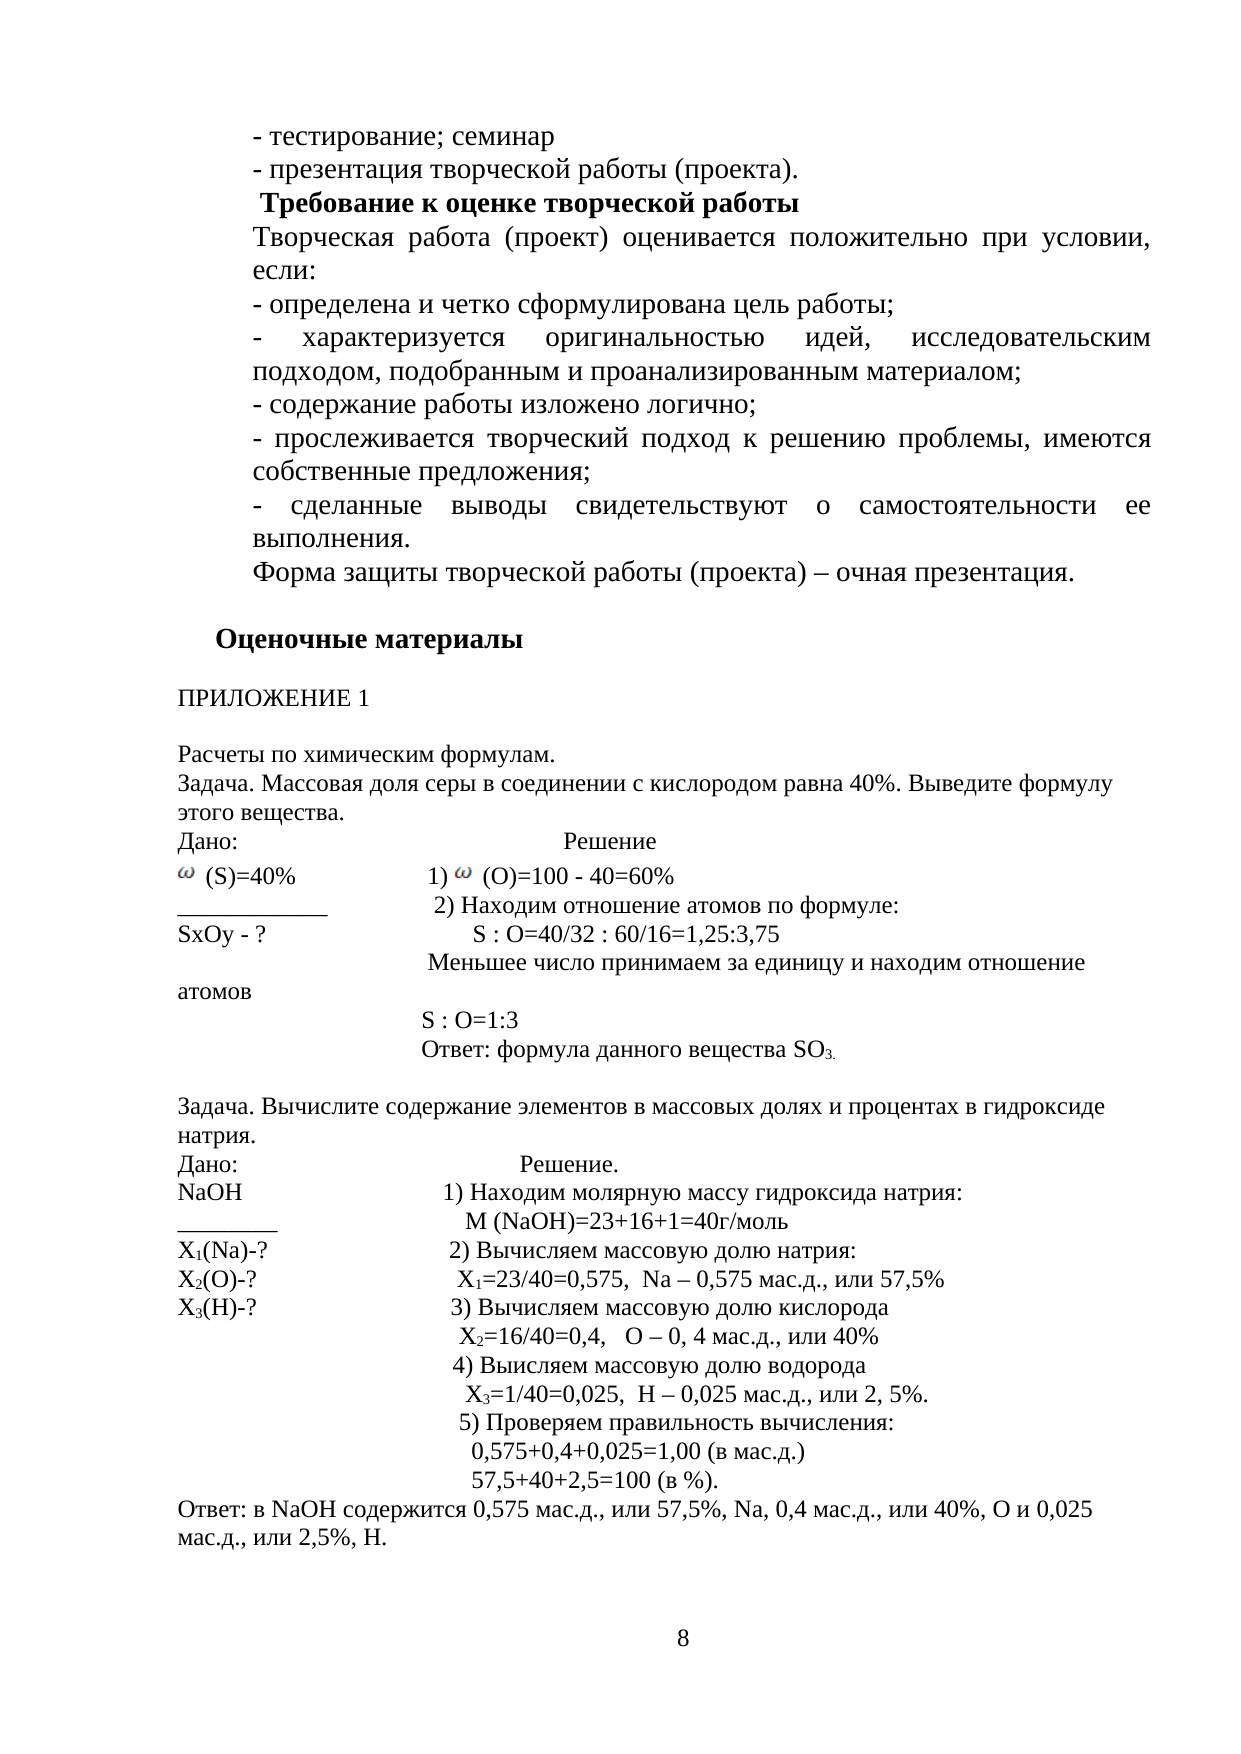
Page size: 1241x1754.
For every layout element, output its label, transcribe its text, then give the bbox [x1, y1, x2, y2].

text Дано: Решение [177, 826, 1152, 854]
text Форма защиты творческой работы (проекта) – очная презентация. [252, 554, 1152, 588]
text ПРИЛОЖЕНИЕ 1 [177, 683, 1152, 712]
picture [454, 854, 483, 885]
text Ответ: в NaOH содержится 0,575 мас.д., или 57,5%, Na, 0,4 мас.д., или 40%, О и 0,025 мас.д., или 2,5%, H. [177, 1494, 1152, 1551]
text Х1(Na)-? 2) Вычисляем массовую долю натрия: [177, 1235, 1152, 1264]
text 57,5+40+2,5=100 (в %). [177, 1465, 1152, 1494]
text ________ M (NaOH)=23+16+1=40г/моль [177, 1206, 1152, 1235]
text Оценочные материалы [215, 621, 1152, 655]
text Дано: Решение. [177, 1149, 1152, 1177]
text - характеризуется оригинальностью идей, исследовательским подходом, подобранным и проанализированным материалом; [252, 319, 1152, 386]
text Расчеты по химическим формулам. [177, 739, 1152, 768]
text Х3=1/40=0,025, H – 0,025 мас.д., или 2, 5%. [177, 1379, 1152, 1407]
text Х3(H)-? 3) Вычисляем массовую долю кислорода [177, 1292, 1152, 1321]
text - определена и четко сформулирована цель работы; [252, 286, 1152, 319]
text Х2(O)-? Х1=23/40=0,575, Na – 0,575 мас.д., или 57,5% [177, 1264, 1152, 1292]
text ____________ 2) Находим отношение атомов по формуле: [177, 890, 1152, 919]
text Требование к оценке творческой работы [252, 185, 1152, 219]
text - содержание работы изложено логично; [252, 386, 1152, 420]
text (S)=40% 1) (O)=100 - 40=60% [177, 854, 1152, 890]
text Творческая работа (проект) оценивается положительно при условии, если: [252, 219, 1152, 286]
text Задача. Массовая доля серы в соединении с кислородом равна 40%. Выведите формулу этого вещества. [177, 768, 1152, 826]
text - тестирование; семинар [252, 118, 1152, 152]
text NaOH 1) Находим молярную массу гидроксида натрия: [177, 1177, 1152, 1206]
text SхOy - ? S : O=40/32 : 60/16=1,25:3,75 [177, 919, 1152, 947]
picture [177, 854, 206, 885]
text S : O=1:3 [177, 1005, 1152, 1034]
text Х2=16/40=0,4, О – 0, 4 мас.д., или 40% [177, 1321, 1152, 1350]
text - презентация творческой работы (проекта). [252, 152, 1152, 185]
text 5) Проверяем правильность вычисления: [177, 1407, 1152, 1436]
text 0,575+0,4+0,025=1,00 (в мас.д.) [177, 1436, 1152, 1465]
text - прослеживается творческий подход к решению проблемы, имеются собственные предложения; [252, 420, 1152, 487]
text - сделанные выводы свидетельствуют о самостоятельности ее выполнения. [252, 487, 1152, 554]
text Меньшее число принимаем за единицу и находим отношение атомов [177, 947, 1152, 1005]
text Ответ: формула данного вещества SO3. [177, 1034, 1152, 1062]
text Задача. Вычислите содержание элементов в массовых долях и процентах в гидроксиде натрия. [177, 1091, 1152, 1149]
text 4) Выисляем массовую долю водорода [177, 1350, 1152, 1379]
